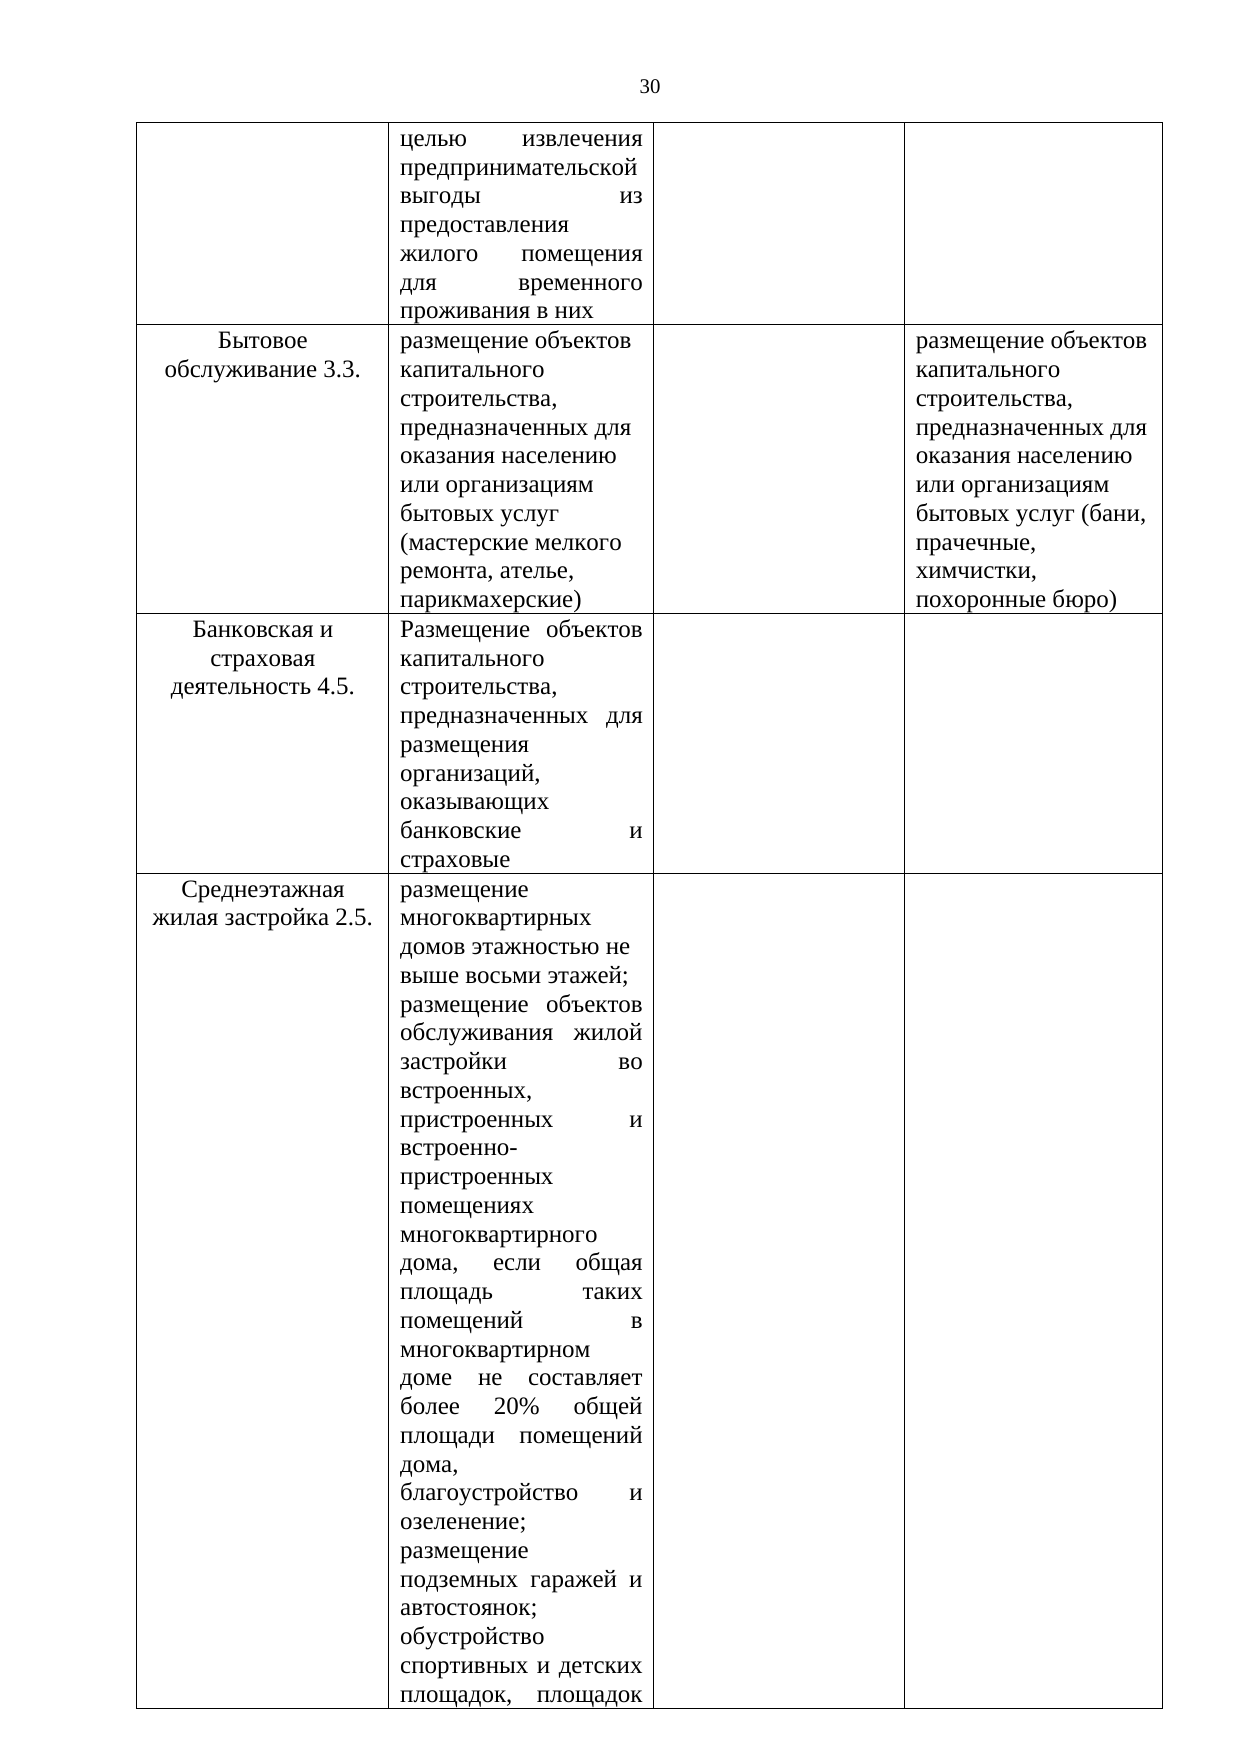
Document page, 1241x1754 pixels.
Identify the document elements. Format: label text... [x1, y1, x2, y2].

table_cell размещение объектов капитального строительства, предназначенных для оказания населению или организациям бытовых услуг (бани, прачечные, химчистки, похоронные бюро) [905, 325, 1162, 613]
table_cell Размещение объектов капитального строительства, предназначенных для размещения организаций, оказывающих банковские и страховые [389, 614, 653, 873]
table_cell [654, 874, 904, 1707]
table_cell [654, 123, 904, 324]
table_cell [137, 123, 388, 324]
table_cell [137, 874, 388, 1707]
table_cell Бытовое обслуживание 3.3. [137, 325, 388, 613]
table_cell [654, 325, 904, 613]
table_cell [389, 123, 653, 324]
table_cell [905, 123, 1162, 324]
table_cell размещение объектов капитального строительства, предназначенных для оказания населению или организациям бытовых услуг (мастерские мелкого ремонта, ателье, парикмахерские) [389, 325, 653, 613]
table_cell [905, 874, 1162, 1707]
table_cell Банковская и страховая деятельность 4.5. [137, 614, 388, 873]
table_cell [905, 614, 1162, 873]
table_cell [654, 614, 904, 873]
